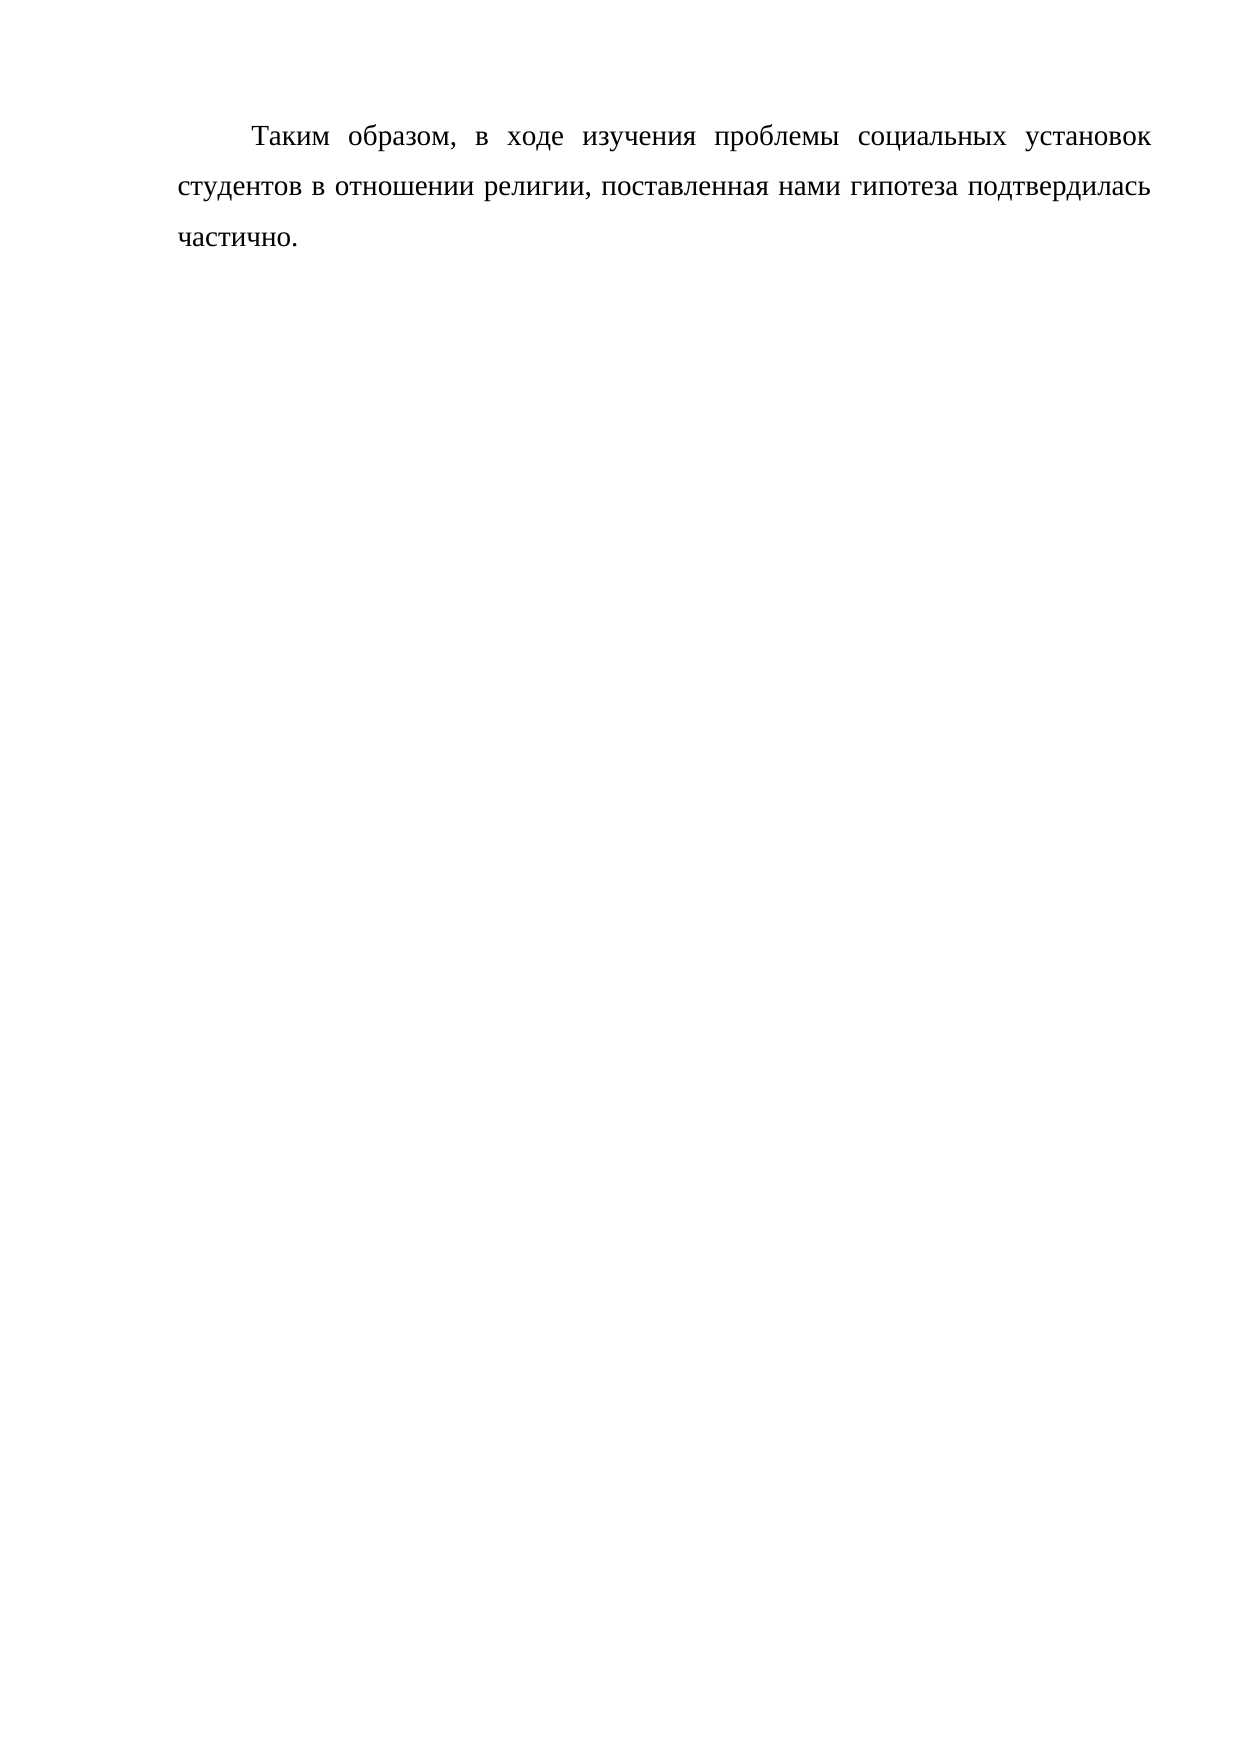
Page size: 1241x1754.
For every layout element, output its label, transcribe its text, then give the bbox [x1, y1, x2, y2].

text Таким образом, в ходе изучения проблемы социальных установок студентов в отношении религии, поставленная нами гипотеза подтвердилась частично. [177, 118, 1152, 252]
